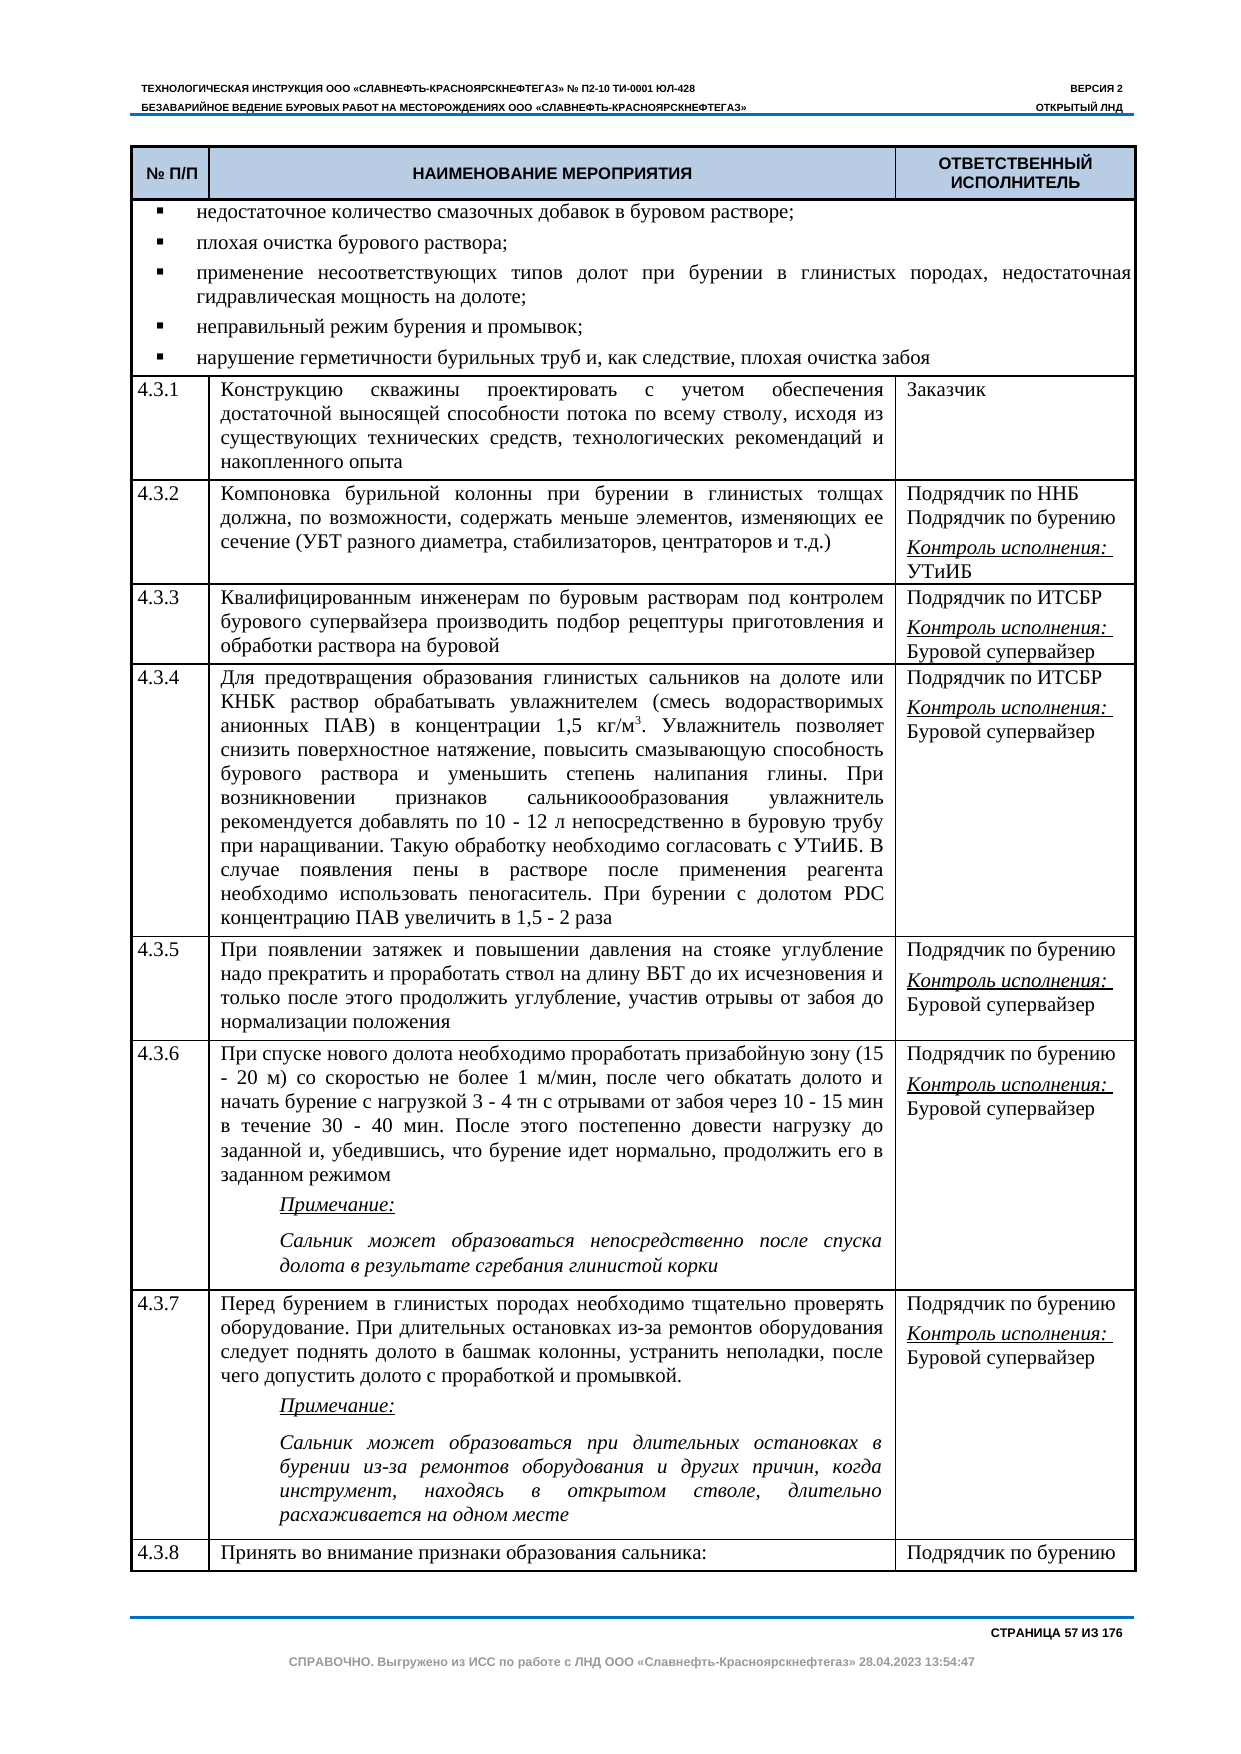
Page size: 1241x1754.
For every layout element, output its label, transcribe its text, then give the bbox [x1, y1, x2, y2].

table_cell Подрядчик по бурению Контроль исполнения: Буровой супервайзер [896, 937, 1134, 1040]
table_cell Подрядчик по ННБ Подрядчик по бурению Контроль исполнения: УТиИБ [896, 481, 1134, 583]
table_cell Квалифицированным инженерам по буровым растворам под контролем бурового супервайзера производить подбор рецептуры приготовления и обработки раствора на буровой [210, 585, 895, 663]
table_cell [133, 201, 1134, 375]
table_header ответственный ИСПОЛНИТЕЛЬ [896, 148, 1134, 198]
table_cell При спуске нового долота необходимо проработать призабойную зону (15 - ) со скоростью не более 1 м/мин, после чего обкатать долото и начать бурение с нагрузкой 3 - 4 тн с отрывами от забоя через 10 - 15 мин в течение 30 - 40 мин. После этого постепенно довести нагрузку до заданной и, убедившись, что бурение идет нормально, продолжить его в заданном режимом Примечание: Сальник может образоваться непосредственно после спуска долота в результате сгребания глинистой корки [210, 1041, 895, 1289]
table_header № п/п [133, 148, 208, 198]
table_cell 4.3.7 [133, 1291, 208, 1538]
table_cell Перед бурением в глинистых породах необходимо тщательно проверять оборудование. При длительных остановках из-за ремонтов оборудования следует поднять долото в башмак колонны, устранить неполадки, после чего допустить долото с проработкой и промывкой. Примечание: Сальник может образоваться при длительных остановках в бурении из-за ремонтов оборудования и других причин, когда инструмент, находясь в открытом стволе, длительно расхаживается на одном месте [210, 1291, 895, 1538]
table_header нАИМЕНОВАНИЕ мероприятиЯ [210, 148, 895, 198]
table_cell 4.3.3 [133, 585, 208, 663]
table_cell Заказчик [896, 377, 1134, 479]
table_cell Для предотвращения образования глинистых сальников на долоте или КНБК раствор обрабатывать увлажнителем (смесь водорастворимых анионных ПАВ) в концентрации 1,5 кг/м3. Увлажнитель позволяет снизить поверхностное натяжение, повысить смазывающую способность бурового раствора и уменьшить степень налипания глины. При возникновении признаков сальникоообразования увлажнитель рекомендуется добавлять по 10 - непосредственно в буровую трубу при наращивании. Такую обработку необходимо согласовать с УТиИБ. В случае появления пены в растворе после применения реагента необходимо использовать пеногаситель. При бурении с долотом PDC концентрацию ПАВ увеличить в 1,5 - 2 раза [210, 665, 895, 936]
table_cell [896, 1540, 1134, 1570]
table_cell 4.3.4 [133, 665, 208, 936]
table_cell 4.3.2 [133, 481, 208, 583]
table_cell При появлении затяжек и повышении давления на стояке углубление надо прекратить и проработать ствол на длину ВБТ до их исчезновения и только после этого продолжить углубление, участив отрывы от забоя до нормализации положения [210, 937, 895, 1040]
table_cell Компоновка бурильной колонны при бурении в глинистых толщах должна, по возможности, содержать меньше элементов, изменяющих ее сечение (УБТ разного диаметра, стабилизаторов, центраторов и т.д.) [210, 481, 895, 583]
table_cell Подрядчик по бурению Контроль исполнения: Буровой супервайзер [896, 1291, 1134, 1538]
table_cell 4.3.8 [133, 1540, 208, 1570]
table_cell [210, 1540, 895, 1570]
table_cell Подрядчик по ИТСБР Контроль исполнения: Буровой супервайзер [896, 585, 1134, 663]
table_cell Конструкцию скважины проектировать с учетом обеспечения достаточной выносящей способности потока по всему стволу, исходя из существующих технических средств, технологических рекомендаций и накопленного опыта [210, 377, 895, 479]
table_cell 4.3.5 [133, 937, 208, 1040]
table_cell Подрядчик по бурению Контроль исполнения: Буровой супервайзер [896, 1041, 1134, 1289]
table_cell 4.3.1 [133, 377, 208, 479]
table_cell Подрядчик по ИТСБР Контроль исполнения: Буровой супервайзер [896, 665, 1134, 936]
table_cell 4.3.6 [133, 1041, 208, 1289]
